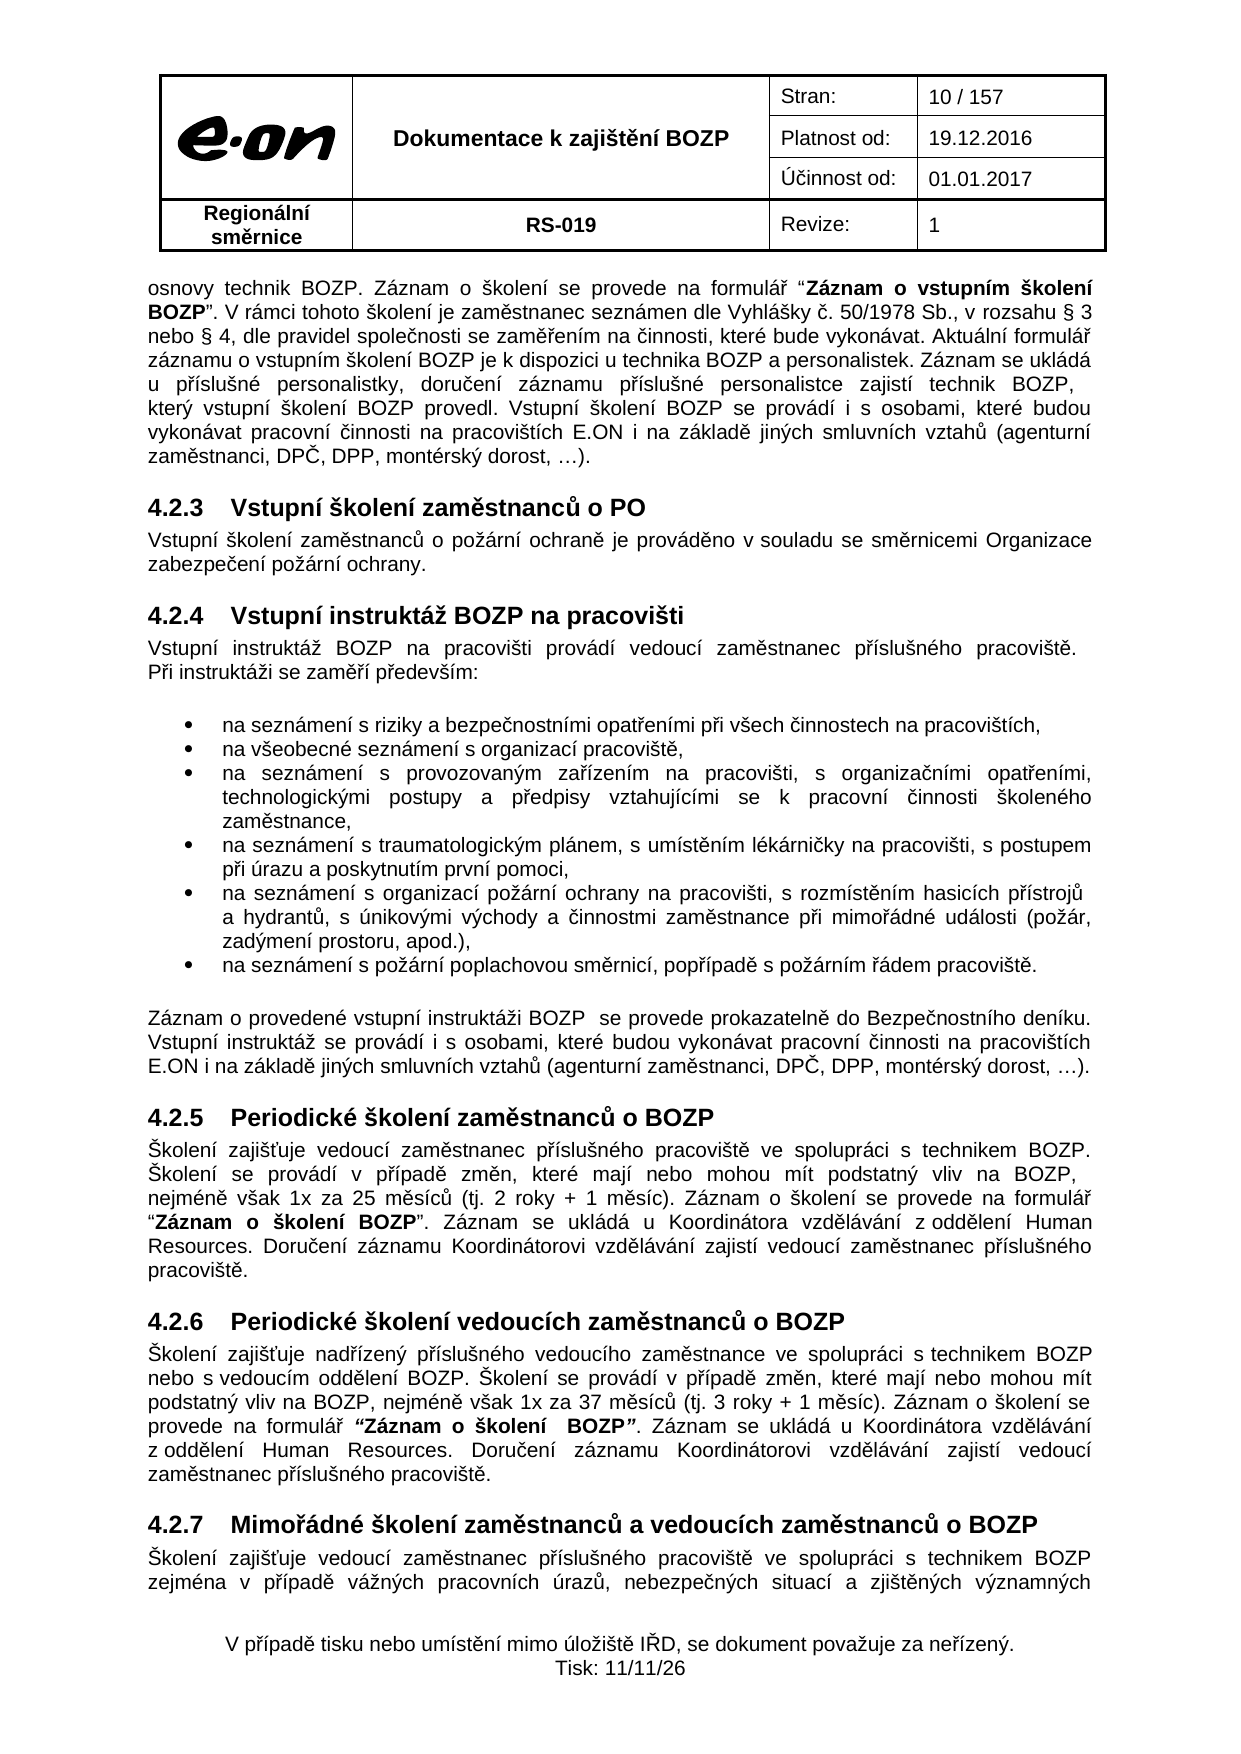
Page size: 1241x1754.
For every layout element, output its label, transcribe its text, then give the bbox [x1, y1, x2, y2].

text Školení zajišťuje vedoucí zaměstnanec příslušného pracoviště ve spolupráci s technikem BOZP. Školení se provádí v případě změn, které mají nebo mohou mít podstatný vliv na BOZP, nejméně však 1x za 25 měsíců (tj. 2 roky + 1 měsíc). Záznam o školení se provede na formulář “Záznam o školení BOZP”. Záznam se ukládá u Koordinátora vzdělávání z oddělení Human Resources. Doručení záznamu Koordinátorovi vzdělávání zajistí vedoucí zaměstnanec příslušného pracoviště. [148, 1138, 1092, 1282]
text Záznam o provedené vstupní instruktáži BOZP se provede prokazatelně do Bezpečnostního deníku. Vstupní instruktáž se provádí i s osobami, které budou vykonávat pracovní činnosti na pracovištích E.ON i na základě jiných smluvních vztahů (agenturní zaměstnanci, DPČ, DPP, montérský dorost, …). [148, 1006, 1092, 1078]
list na seznámení s traumatologickým plánem, s umístěním lékárničky na pracovišti, s postupem při úrazu a poskytnutím první pomoci, [185, 833, 1092, 881]
text Vstupní instruktáž BOZP na pracovišti provádí vedoucí zaměstnanec příslušného pracoviště. Při instruktáži se zaměří především: [148, 636, 1092, 684]
subtitle Periodické školení zaměstnanců o BOZP [148, 1103, 1092, 1132]
subtitle Periodické školení vedoucích zaměstnanců o BOZP [148, 1307, 1092, 1336]
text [148, 1546, 1092, 1593]
subtitle Mimořádné školení zaměstnanců a vedoucích zaměstnanců o BOZP [148, 1511, 1092, 1539]
text Školení zajišťuje nadřízený příslušného vedoucího zaměstnance ve spolupráci s technikem BOZP nebo s vedoucím oddělení BOZP. Školení se provádí v případě změn, které mají nebo mohou mít podstatný vliv na BOZP, nejméně však 1x za 37 měsíců (tj. 3 roky + 1 měsíc). Záznam o školení se provede na formulář “Záznam o školení BOZP”. Záznam se ukládá u Koordinátora vzdělávání z oddělení Human Resources. Doručení záznamu Koordinátorovi vzdělávání zajistí vedoucí zaměstnanec příslušného pracoviště. [148, 1342, 1092, 1486]
list na seznámení s organizací požární ochrany na pracovišti, s rozmístěním hasicích přístrojů a hydrantů, s únikovými východy a činnostmi zaměstnance při mimořádné události (požár, zadýmení prostoru, apod.), [185, 881, 1092, 953]
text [148, 276, 1092, 468]
subtitle Vstupní instruktáž BOZP na pracovišti [148, 601, 1092, 629]
list na seznámení s provozovaným zařízením na pracovišti, s organizačními opatřeními, technologickými postupy a předpisy vztahujícími se k pracovní činnosti školeného zaměstnance, [185, 761, 1092, 833]
list na seznámení s požární poplachovou směrnicí, popřípadě s požárním řádem pracoviště. [185, 953, 1092, 977]
subtitle Vstupní školení zaměstnanců o PO [148, 493, 1092, 522]
list na všeobecné seznámení s organizací pracoviště, [185, 737, 1092, 761]
list na seznámení s riziky a bezpečnostními opatřeními při všech činnostech na pracovištích, [185, 713, 1092, 737]
text Vstupní školení zaměstnanců o požární ochraně je prováděno v souladu se směrnicemi Organizace zabezpečení požární ochrany. [148, 528, 1092, 576]
